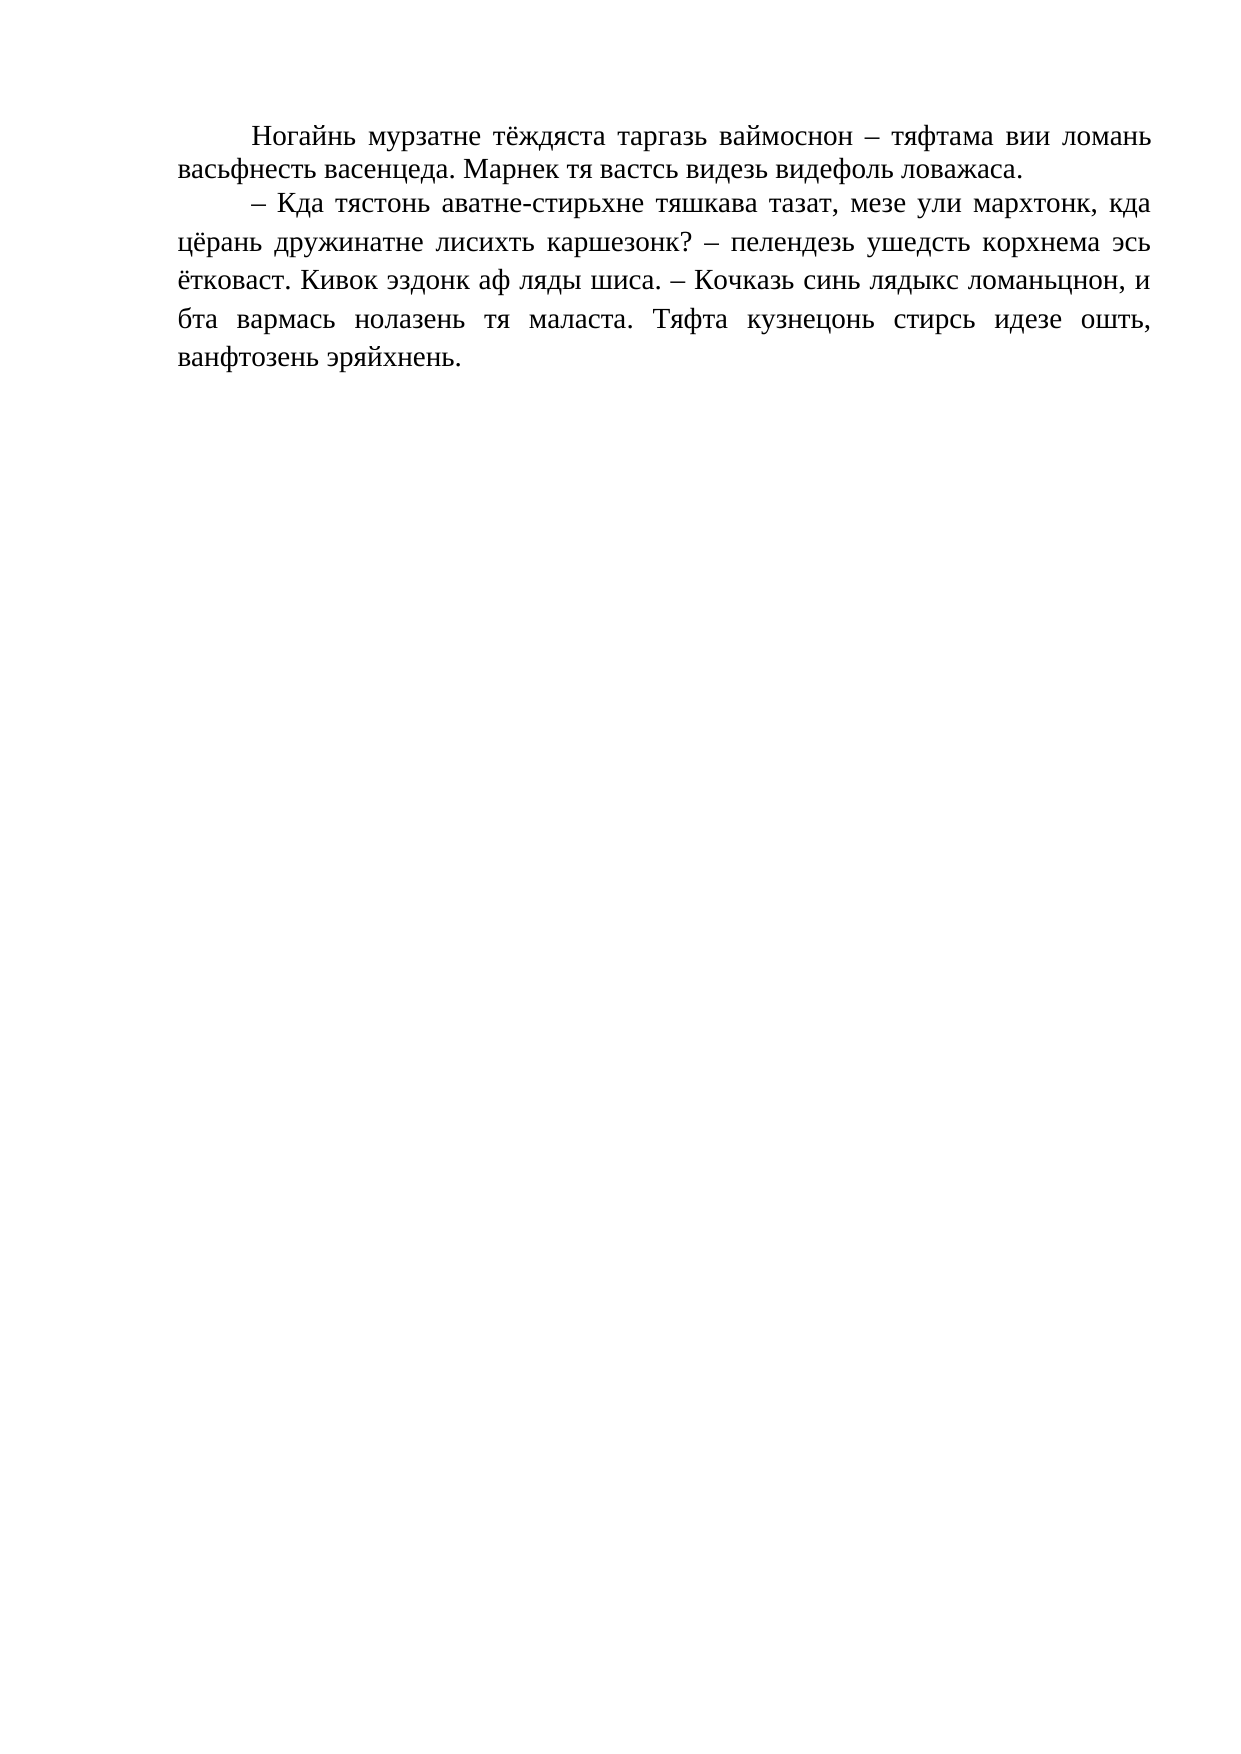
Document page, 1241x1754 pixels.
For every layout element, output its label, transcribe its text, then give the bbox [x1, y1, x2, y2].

text Ногайнь мурзатне тёждяста таргазь ваймоснон – тяфтама вии ломань васьфнесть васенцеда. Марнек тя вастсь видезь видефоль ловажаса. [177, 118, 1152, 185]
text – Кда тястонь аватне-стирьхне тяшкава тазат, мезе ули мархтонк, кда цёрань дружинатне лисихть каршезонк? – пелендезь ушедсть корхнема эсь ётковаст. Кивок эздонк аф ляды шиса. – Кочказь синь лядыкс ломаньцнон, и бта вармась нолазень тя маласта. Тяфта кузнецонь стирсь идезе ошть, ванфтозень эряйхнень. [177, 185, 1152, 373]
